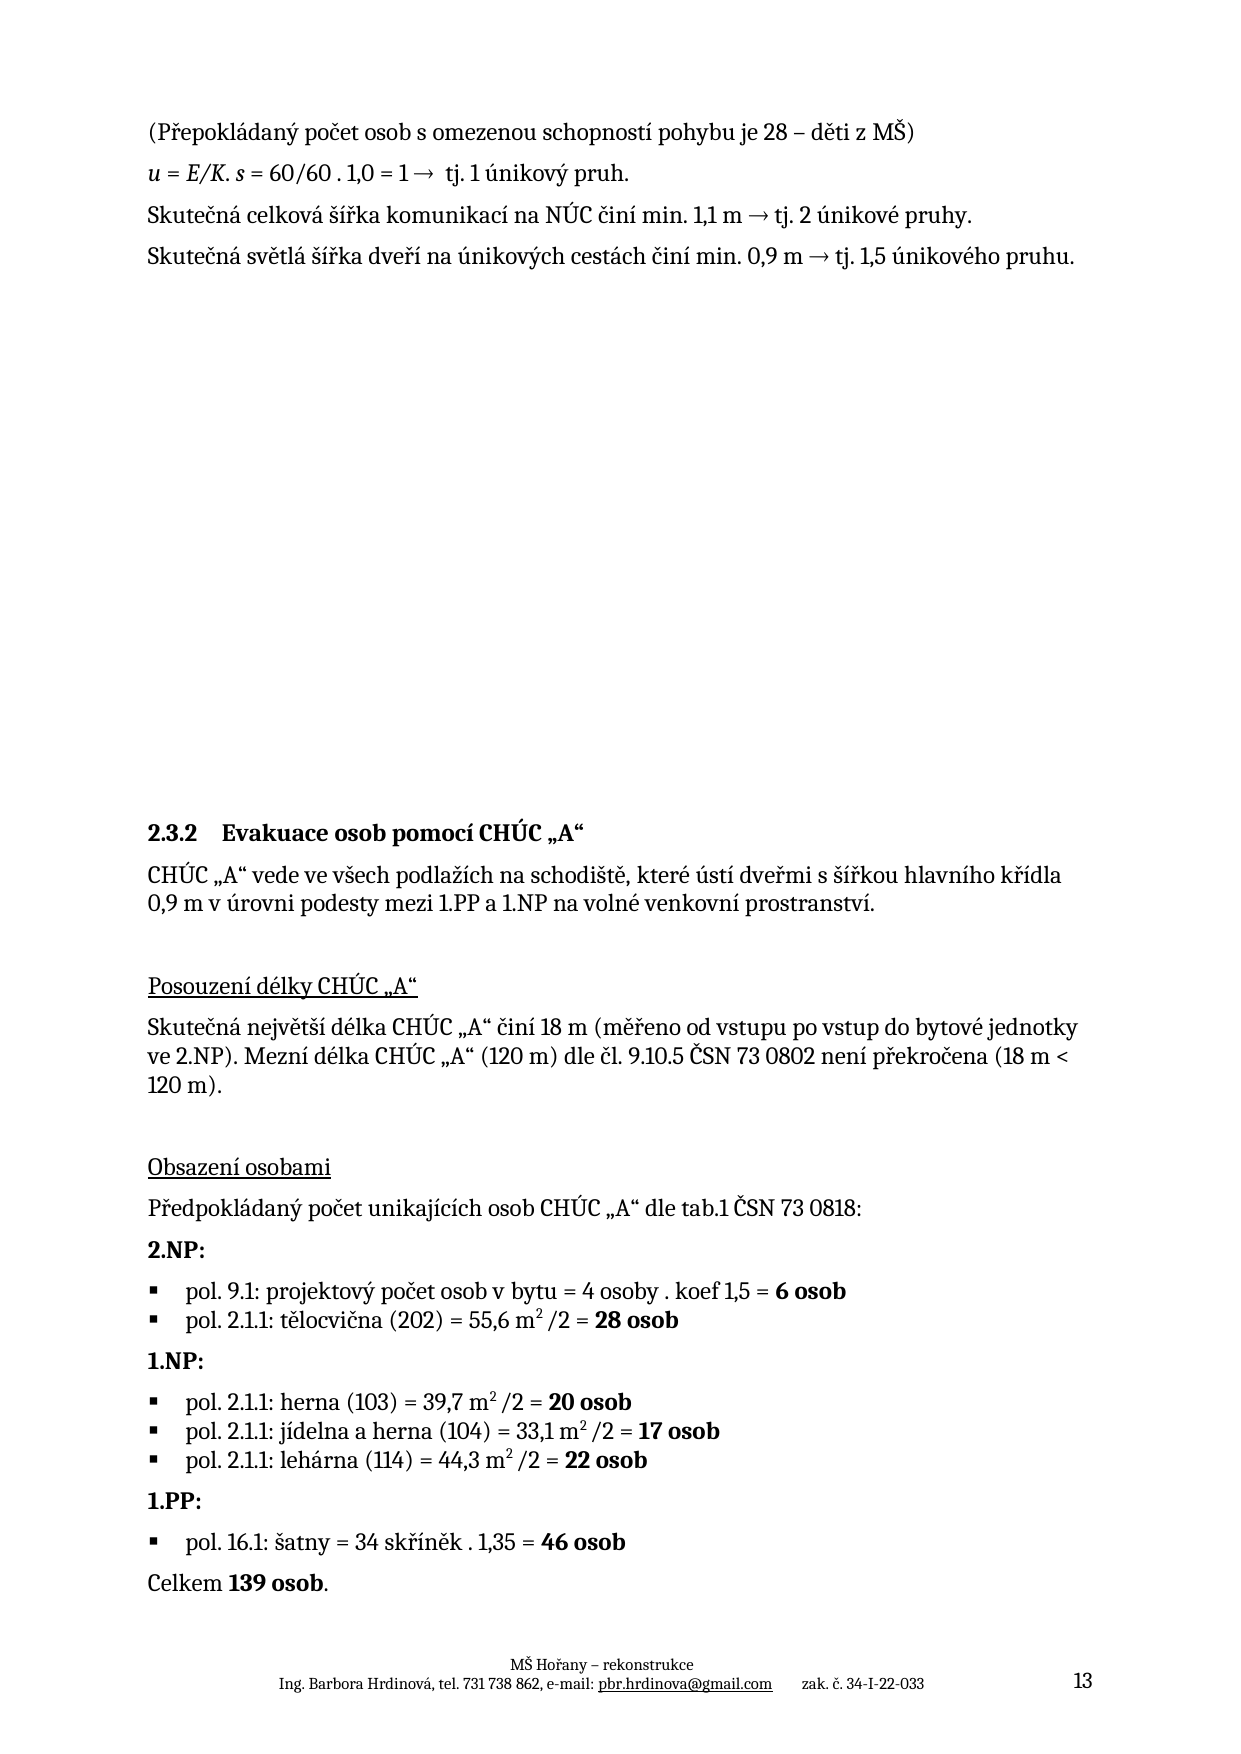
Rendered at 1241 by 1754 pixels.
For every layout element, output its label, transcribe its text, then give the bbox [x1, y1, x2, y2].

text Skutečná největší délka CHÚC „A“ činí 18 m (měřeno od vstupu po vstup do bytové jednotky ve 2.NP). Mezní délka CHÚC „A“ (120 m) dle čl. 9.10.5 ČSN 73 0802 není překročena (18 m < 120 m). [148, 1013, 1092, 1099]
text 1.NP: [148, 1347, 1092, 1376]
text Posouzení délky CHÚC „A“ [148, 972, 1092, 1001]
list pol. 2.1.1: lehárna (114) = 44,3 m2 /2 = 22 osob [148, 1446, 1092, 1474]
text CHÚC „A“ vede ve všech podlažích na schodiště, které ústí dveřmi s šířkou hlavního křídla 0,9 m v úrovni podesty mezi 1.PP a 1.NP na volné venkovní prostranství. [148, 861, 1092, 918]
list pol. 2.1.1: tělocvična (202) = 55,6 m2 /2 = 28 osob [148, 1306, 1092, 1334]
text Skutečná světlá šířka dveří na únikových cestách činí min. 0,9 m tj. 1,5 únikového pruhu. [148, 242, 1092, 271]
text Obsazení osobami [148, 1153, 1092, 1182]
list pol. 16.1: šatny = 34 skříněk . 1,35 = 46 osob [148, 1528, 1092, 1557]
text 1.PP: [148, 1487, 1092, 1516]
text Předpokládaný počet unikajících osob CHÚC „A“ dle tab.1 ČSN 73 0818: [148, 1194, 1092, 1223]
list pol. 2.1.1: herna (103) = 39,7 m2 /2 = 20 osob [148, 1388, 1092, 1417]
list pol. 9.1: projektový počet osob v bytu = 4 osoby . koef 1,5 = 6 osob [148, 1277, 1092, 1306]
list pol. 2.1.1: jídelna a herna (104) = 33,1 m2 /2 = 17 osob [148, 1417, 1092, 1446]
text Skutečná celková šířka komunikací na NÚC činí min. 1,1 m tj. 2 únikové pruhy. [148, 201, 1092, 229]
subtitle 2.3.2 Evakuace osob pomocí CHÚC „A“ [148, 819, 1092, 848]
text u = E/K. s = 60/60 . 1,0 = 1 tj. 1 únikový pruh. [148, 159, 1092, 188]
text 2.NP: [148, 1236, 1092, 1264]
text (Přepokládaný počet osob s omezenou schopností pohybu je 28 – děti z MŠ) [148, 118, 1092, 147]
text Celkem 139 osob. [148, 1569, 1092, 1598]
